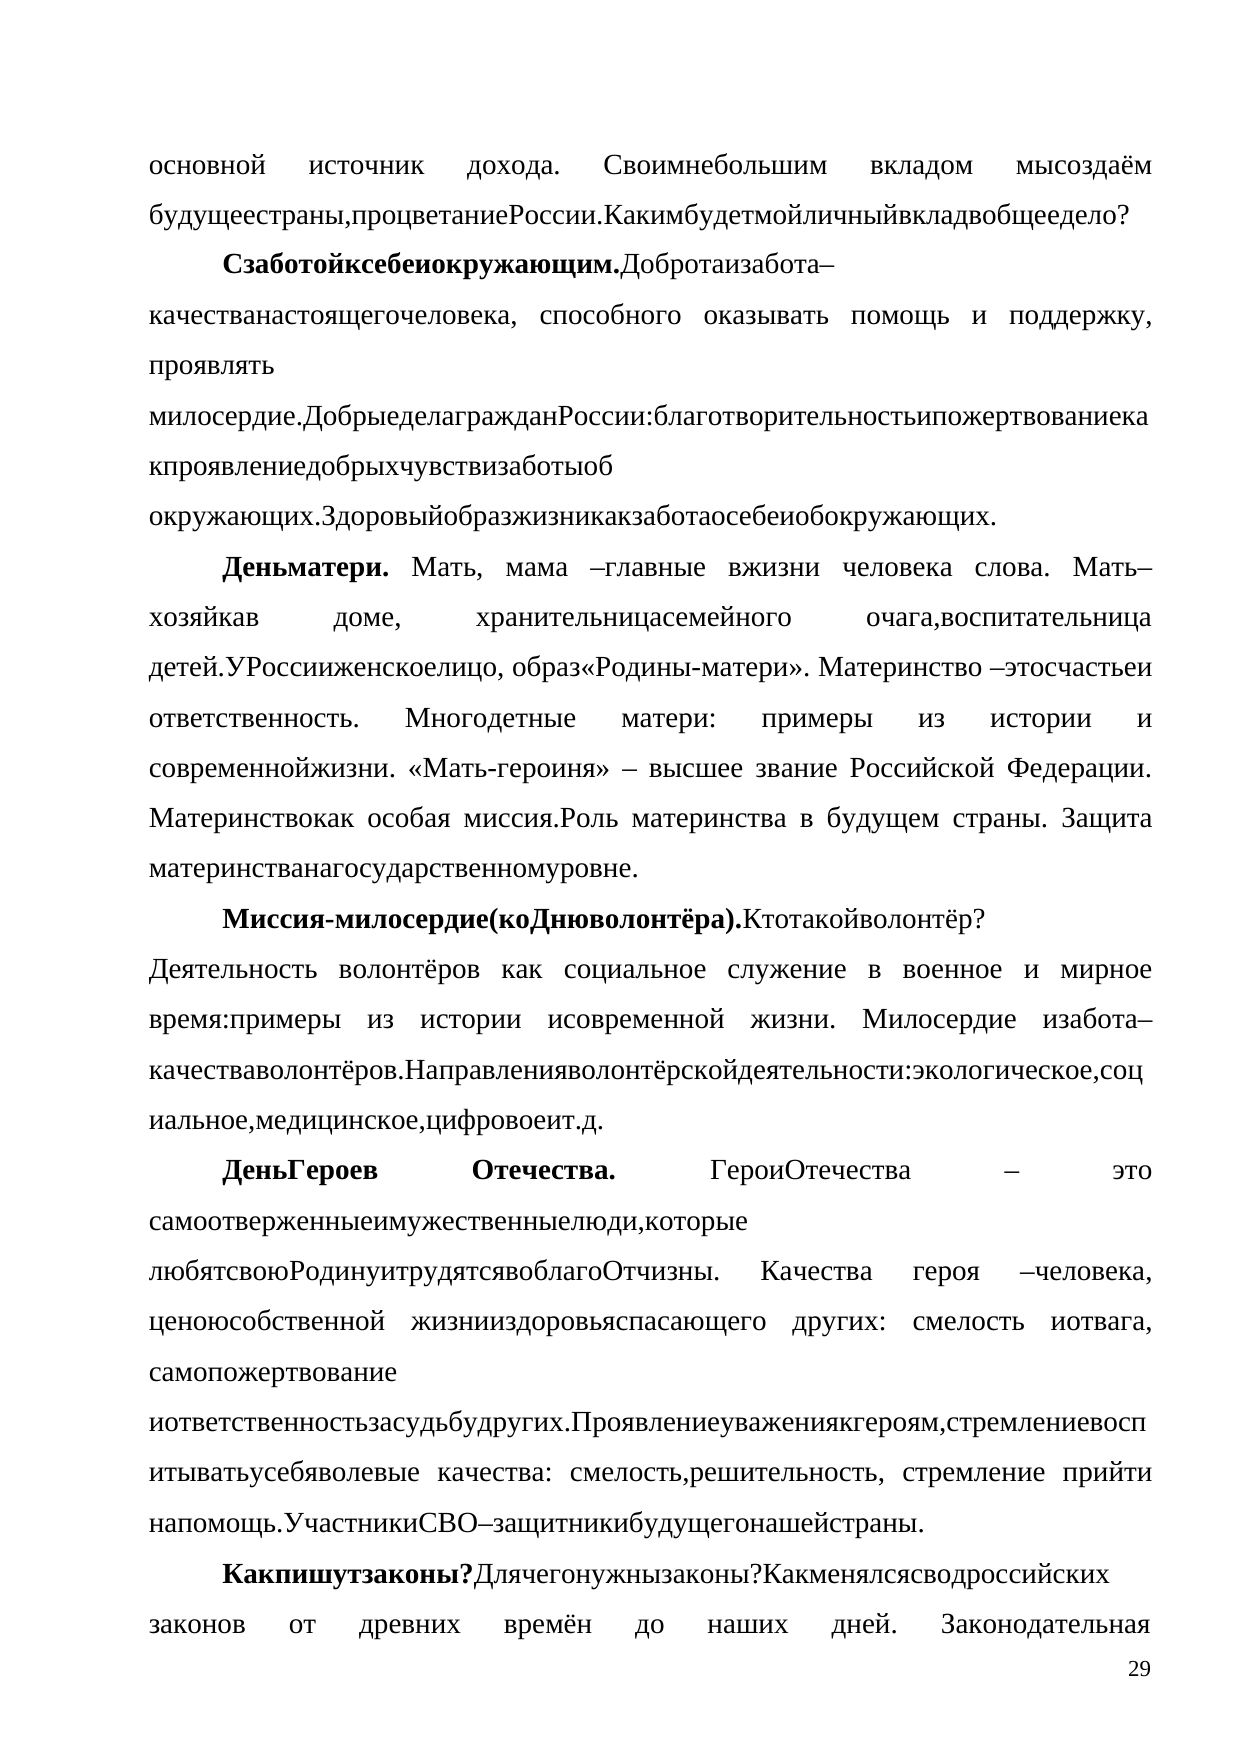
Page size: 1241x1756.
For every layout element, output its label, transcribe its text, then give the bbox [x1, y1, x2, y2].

text Сзаботойксебеиокружающим.Добротаизабота–качестванастоящегочеловека, способного оказывать помощь и поддержку, проявлять милосердие.ДобрыеделагражданРоссии:благотворительностьипожертвованиекакпроявлениедобрыхчувствизаботыоб окружающих.Здоровыйобразжизникакзаботаосебеиобокружающих. [148, 247, 1153, 532]
text Миссия-милосердие(коДнюволонтёра).Ктотакойволонтёр?Деятельность волонтёров как социальное служение в военное и мирное время:примеры из истории исовременной жизни. Милосердие изабота– качестваволонтёров.Направленияволонтёрскойдеятельности:экологическое,социальное,медицинское,цифровоеит.д. [148, 901, 1153, 1136]
text Деньматери. Мать, мама –главные вжизни человека слова. Мать–хозяйкав доме, хранительницасемейного очага,воспитательница детей.УРоссииженскоелицо, образ«Родины-матери». Материнство –этосчастьеи ответственность. Многодетные матери: примеры из истории и современнойжизни. «Мать-героиня» – высшее звание Российской Федерации. Материнствокак особая миссия.Роль материнства в будущем страны. Защита материнстванагосударственномуровне. [148, 549, 1153, 884]
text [148, 1556, 1151, 1639]
text ДеньГероев Отечества. ГероиОтечества – это самоотверженныеимужественныелюди,которые любятсвоюРодинуитрудятсявоблагоОтчизны. Качества героя –человека, ценоюсобственной жизнииздоровьяспасающего других: смелость иотвага, самопожертвование иответственностьзасудьбудругих.Проявлениеуважениякгероям,стремлениевоспитыватьусебяволевые качества: смелость,решительность, стремление прийти напомощь.УчастникиСВО–защитникибудущегонашейстраны. [148, 1152, 1153, 1538]
text основной источник дохода. Своимнебольшим вкладом мысоздаём будущеестраны,процветаниеРоссии.Какимбудетмойличныйвкладвобщеедело? [148, 147, 1153, 231]
